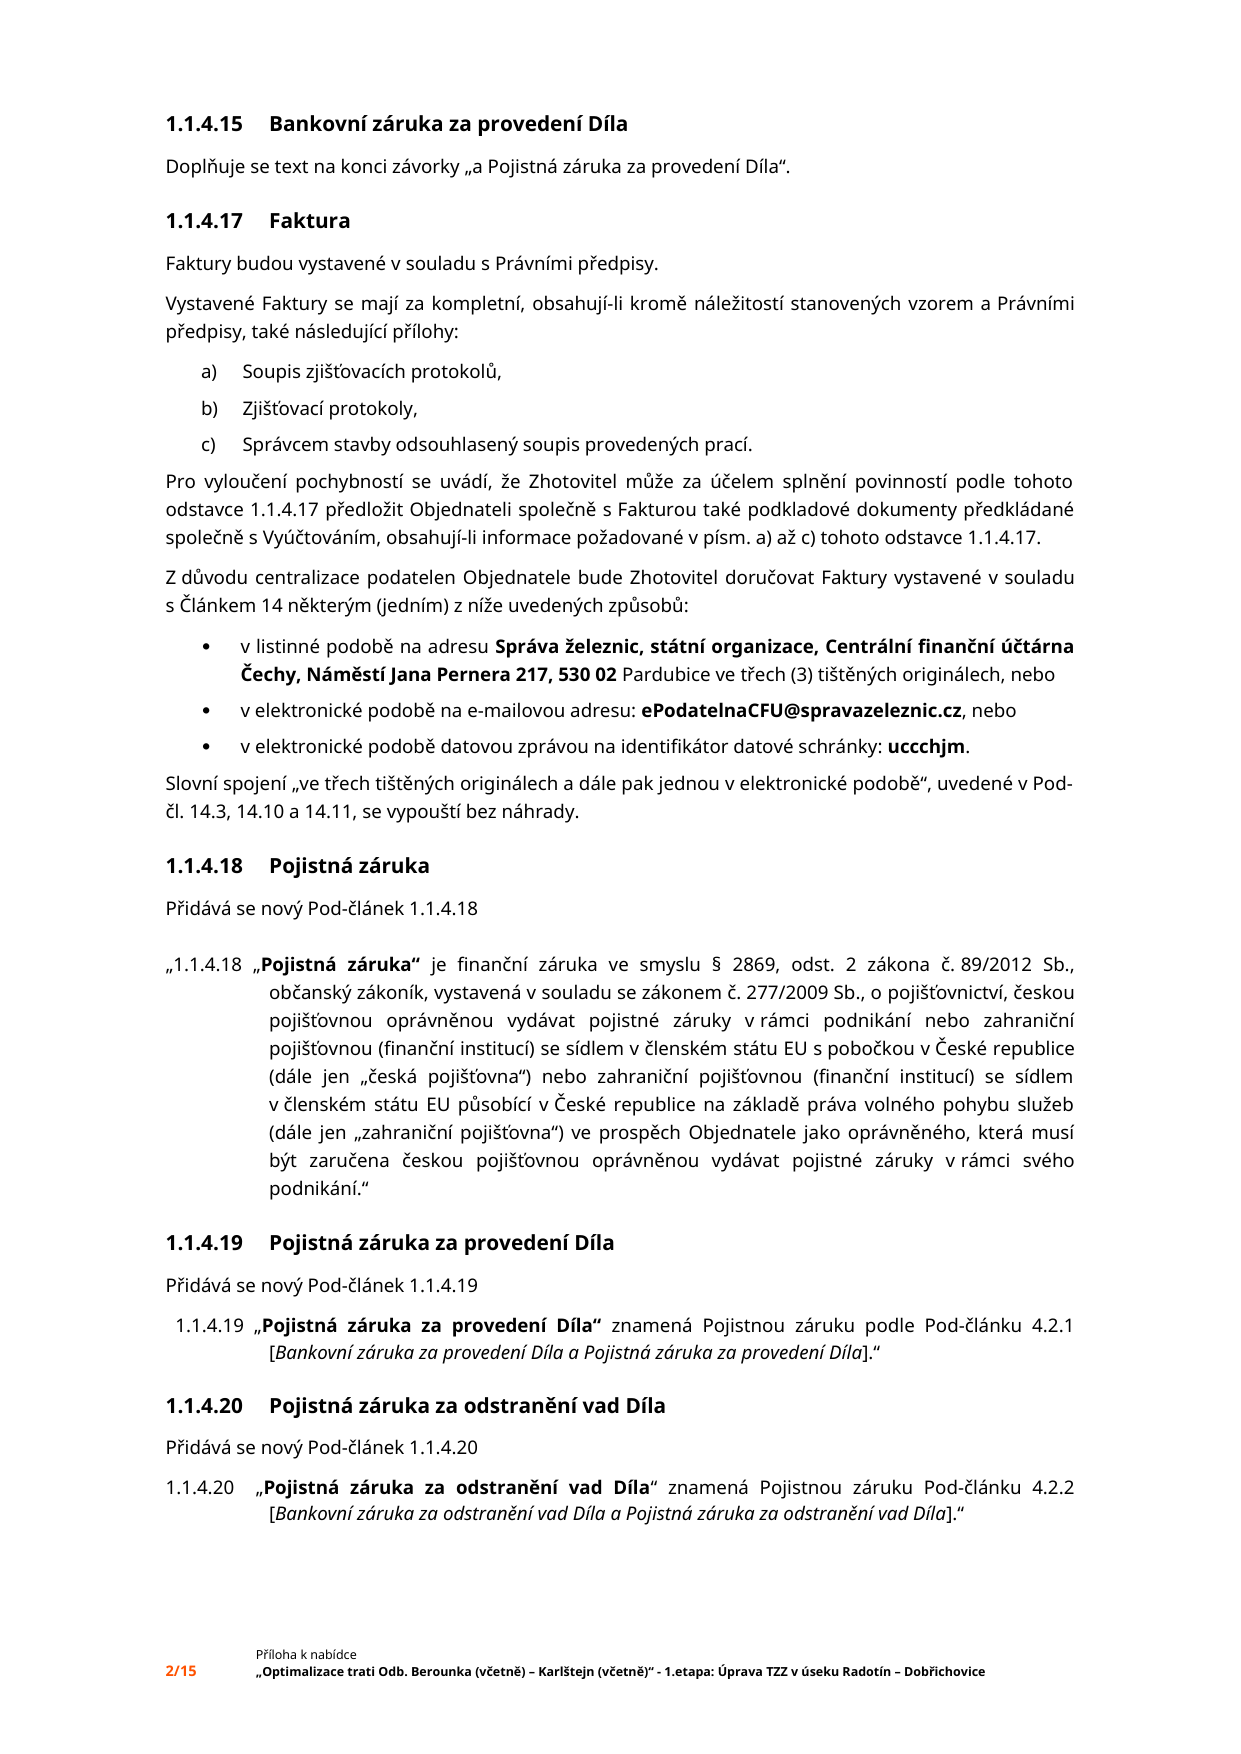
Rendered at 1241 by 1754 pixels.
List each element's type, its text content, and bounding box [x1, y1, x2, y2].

text 1.1.4.20 Pojistná záruka za odstranění vad Díla [165, 1391, 1075, 1419]
text 1.1.4.17 Faktura [165, 206, 1075, 234]
text 1.1.4.20 „Pojistná záruka za odstranění vad Díla“ znamená Pojistnou záruku Pod-článku 4.2.2 [Bankovní záruka za odstranění vad Díla a Pojistná záruka za odstranění vad Díla].“ [165, 1474, 1075, 1526]
text „1.1.4.18 „Pojistná záruka“ je finanční záruka ve smyslu § 2869, odst. 2 zákona č. 89/2012 Sb., občanský zákoník, vystavená v souladu se zákonem č. 277/2009 Sb., o pojišťovnictví, českou pojišťovnou oprávněnou vydávat pojistné záruky v rámci podnikání nebo zahraniční pojišťovnou (finanční institucí) se sídlem v členském státu EU s pobočkou v České republice (dále jen „česká pojišťovna“) nebo zahraniční pojišťovnou (finanční institucí) se sídlem v členském státu EU působící v České republice na základě práva volného pohybu služeb (dále jen „zahraniční pojišťovna“) ve prospěch Objednatele jako oprávněného, která musí být zaručena českou pojišťovnou oprávněnou vydávat pojistné záruky v rámci svého podnikání.“ [165, 951, 1075, 1201]
text Doplňuje se text na konci závorky „a Pojistná záruka za provedení Díla“. [165, 153, 1075, 178]
text Přidává se nový Pod-článek 1.1.4.20 [165, 1435, 1075, 1460]
text v listinné podobě na adresu Správa železnic, státní organizace, Centrální finanční účtárna Čechy, Náměstí Jana Pernera 217, 530 02 Pardubice ve třech (3) tištěných originálech, nebo [203, 633, 1075, 687]
text Z důvodu centralizace podatelen Objednatele bude Zhotovitel doručovat Faktury vystavené v souladu s Článkem 14 některým (jedním) z níže uvedených způsobů: [165, 564, 1075, 618]
list Slovní spojení „ve třech tištěných originálech a dále pak jednou v elektronické podobě“, uvedené v Pod-čl. 14.3, 14.10 a 14.11, se vypouští bez náhrady. [165, 770, 1075, 824]
text Přidává se nový Pod-článek 1.1.4.18 [165, 895, 1075, 920]
list Zjišťovací protokoly, [201, 395, 1075, 421]
text v elektronické podobě datovou zprávou na identifikátor datové schránky: uccchjm. [203, 734, 1075, 759]
text Přidává se nový Pod-článek 1.1.4.19 [165, 1272, 1075, 1297]
list Správcem stavby odsouhlasený soupis provedených prací. [201, 432, 1075, 457]
text Faktury budou vystavené v souladu s Právními předpisy. [165, 250, 1075, 275]
text v elektronické podobě na e-mailovou adresu: ePodatelnaCFU@spravazeleznic.cz, nebo [203, 697, 1075, 723]
text Vystavené Faktury se mají za kompletní, obsahují-li kromě náležitostí stanovených vzorem a Právními předpisy, také následující přílohy: [165, 290, 1075, 344]
list Soupis zjišťovacích protokolů, [201, 359, 1075, 384]
text Pro vyloučení pochybností se uvádí, že Zhotovitel může za účelem splnění povinností podle tohoto odstavce 1.1.4.17 předložit Objednateli společně s Fakturou také podkladové dokumenty předkládané společně s Vyúčtováním, obsahují-li informace požadované v písm. a) až c) tohoto odstavce 1.1.4.17. [165, 468, 1075, 549]
text 1.1.4.18 Pojistná záruka [165, 851, 1075, 879]
text 1.1.4.15 Bankovní záruka za provedení Díla [165, 109, 1075, 138]
text 1.1.4.19 „Pojistná záruka za provedení Díla“ znamená Pojistnou záruku podle Pod-článku 4.2.1 [Bankovní záruka za provedení Díla a Pojistná záruka za provedení Díla].“ [165, 1312, 1075, 1365]
text 1.1.4.19 Pojistná záruka za provedení Díla [165, 1228, 1075, 1257]
